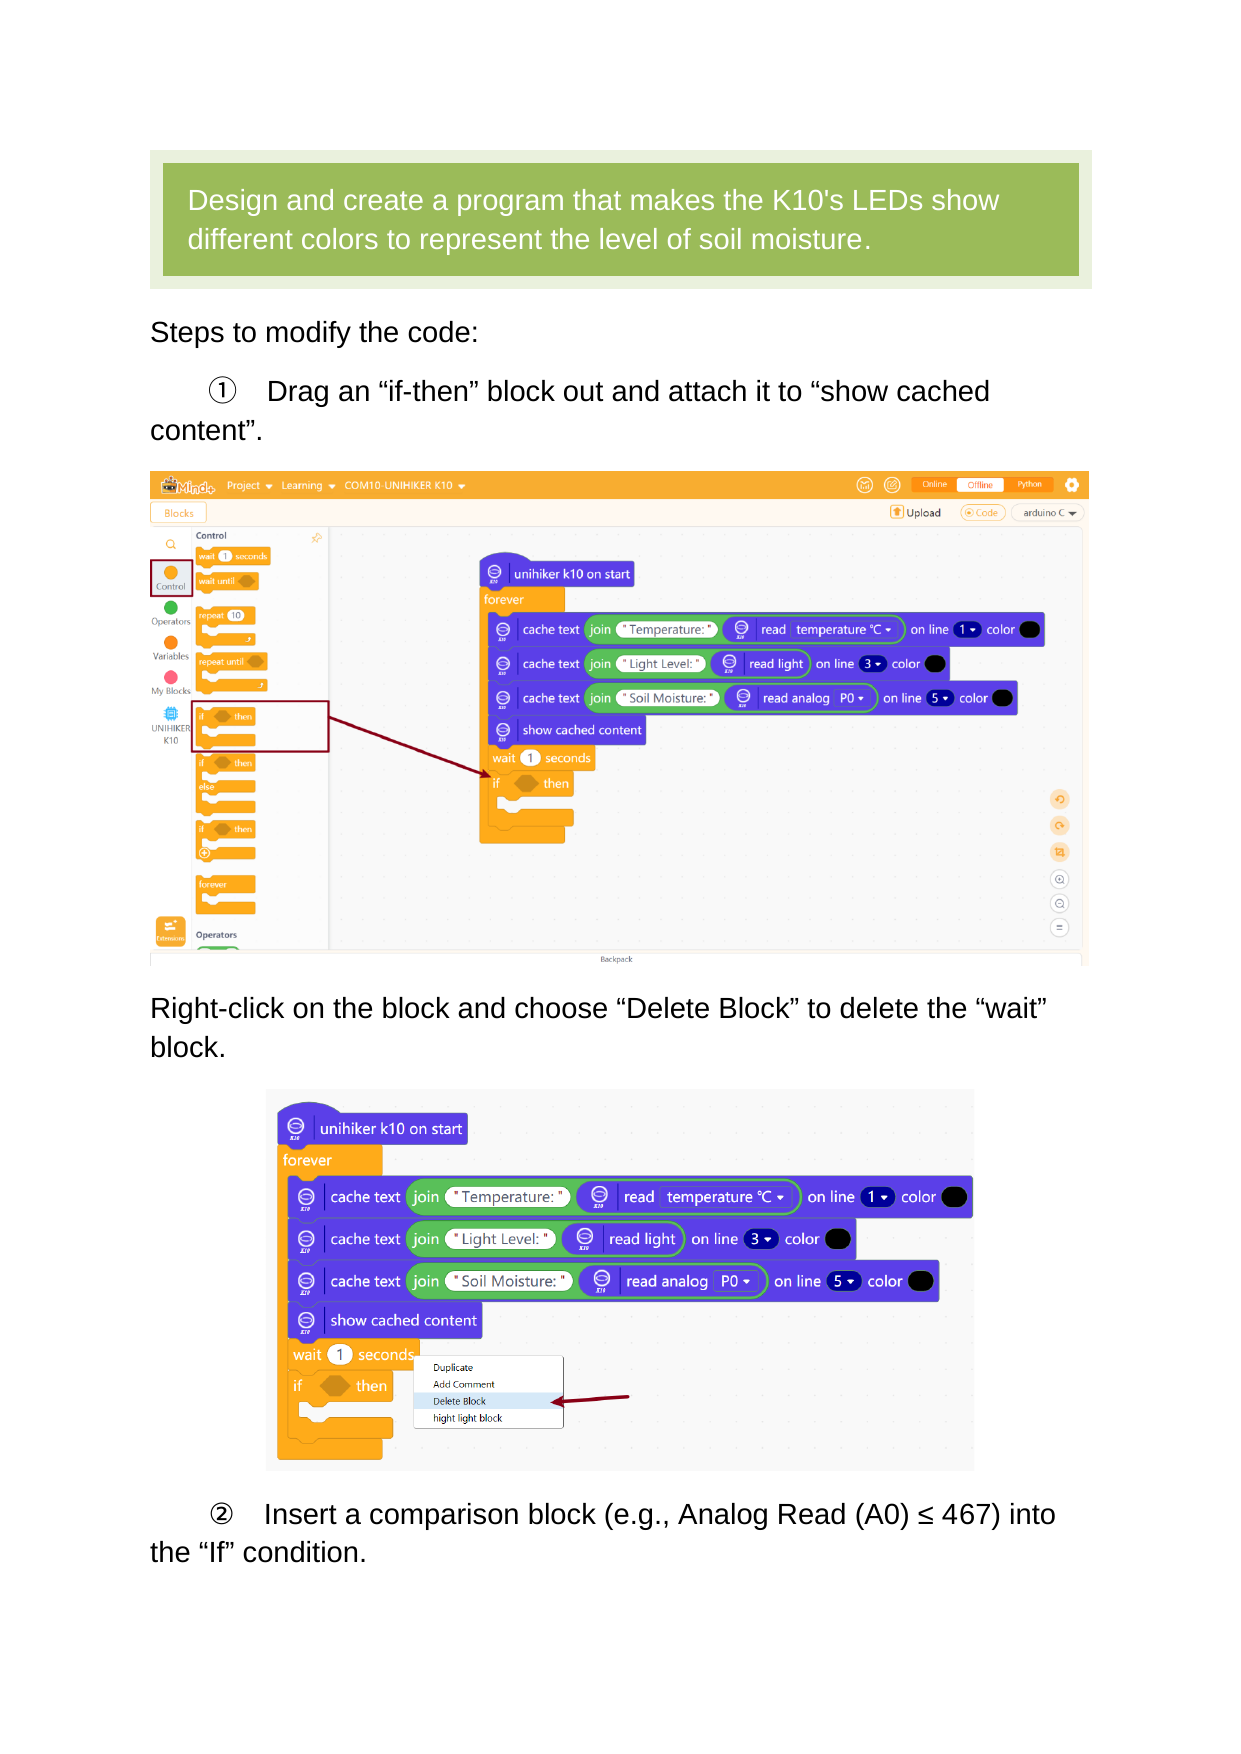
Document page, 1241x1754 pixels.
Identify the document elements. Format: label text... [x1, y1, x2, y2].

list Drag an “if-then” block out and attach it to “show cached content”. [150, 374, 1090, 446]
text Right-click on the block and choose “Delete Block” to delete the “wait” block. [150, 991, 1090, 1063]
text Design and create a program that makes the K10's LEDs show different colors to represent the level of soil moisture. [163, 163, 1079, 276]
list Insert a comparison block (e.g., Analog Read (A0) ≤ 467) into the “If” condition. [150, 1497, 1090, 1569]
picture [150, 471, 1089, 966]
picture [265, 1089, 975, 1471]
text Steps to modify the code: [150, 314, 1090, 348]
